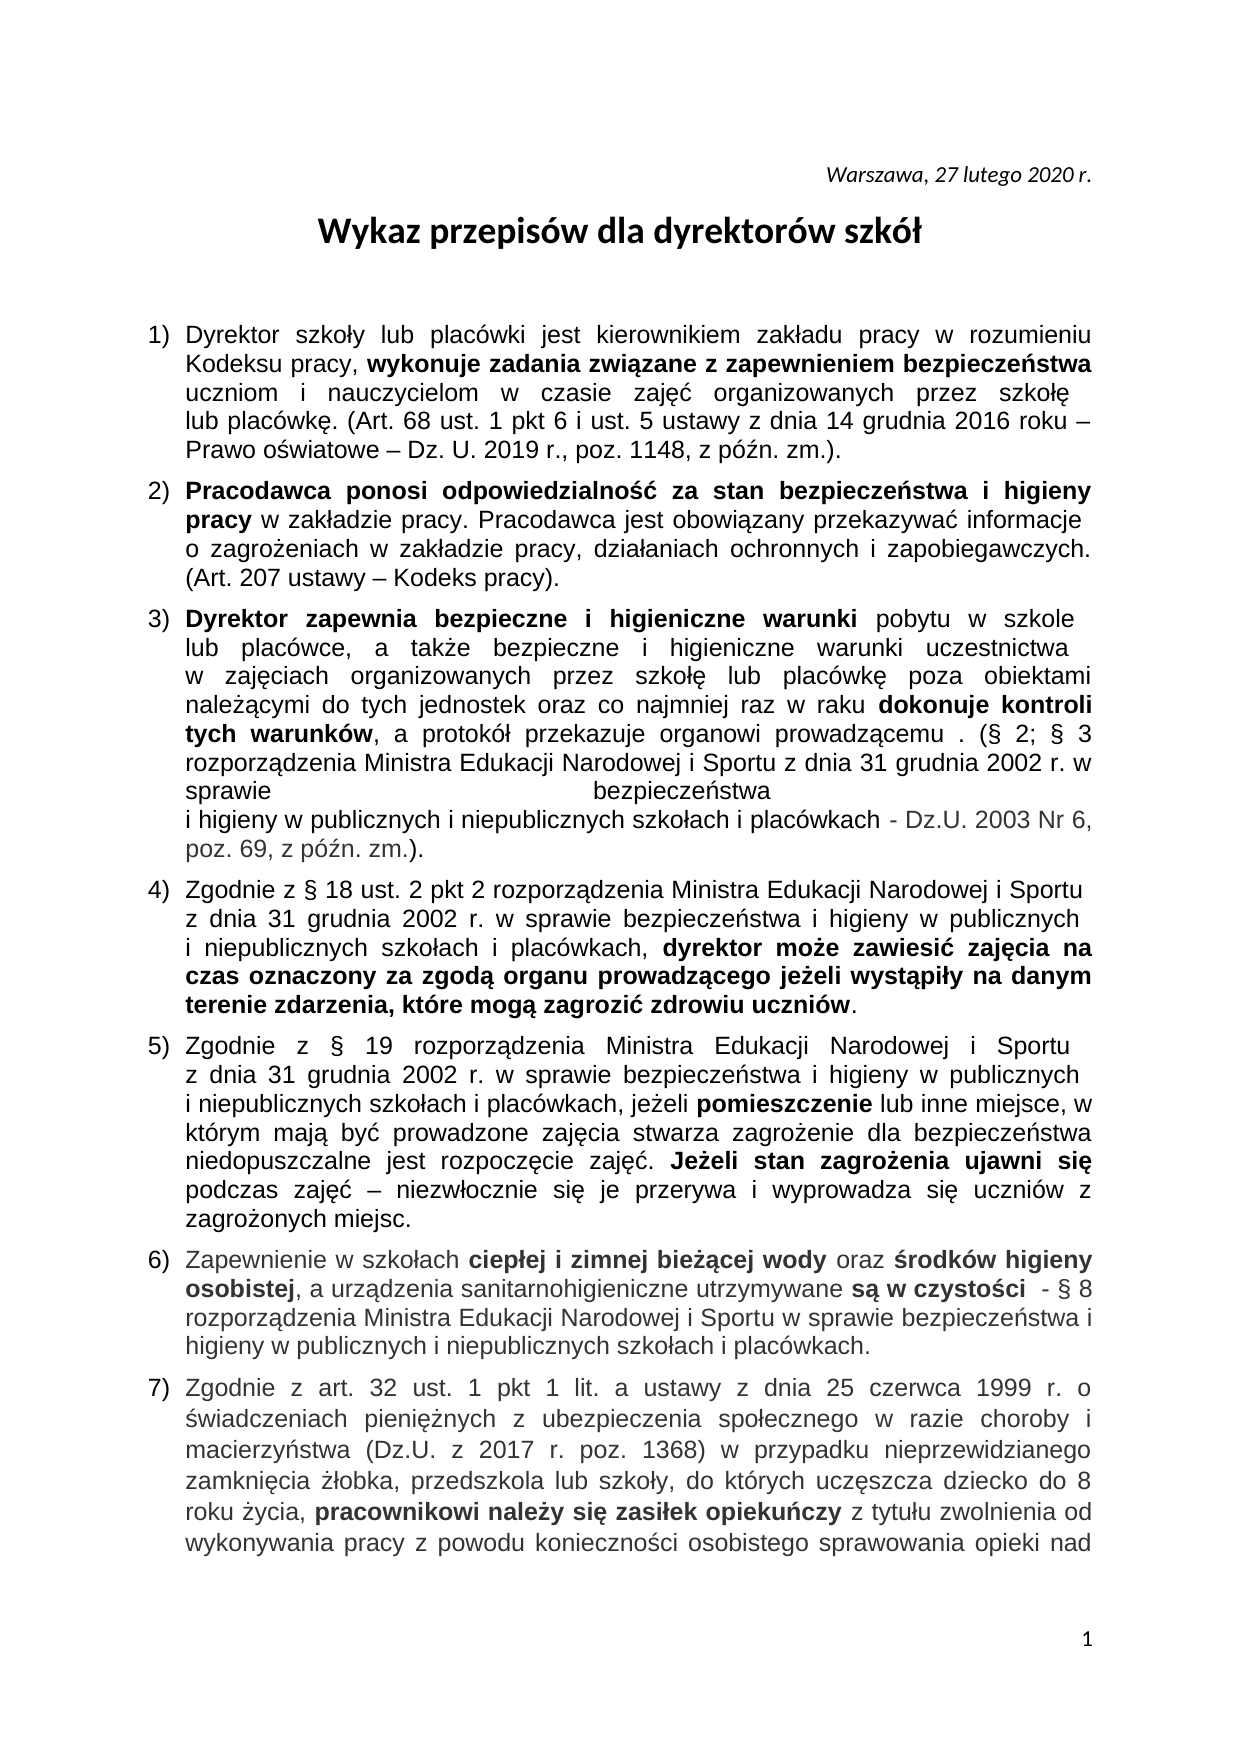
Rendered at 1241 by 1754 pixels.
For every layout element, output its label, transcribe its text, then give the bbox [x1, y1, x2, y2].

text Wykaz przepisów dla dyrektorów szkół [148, 207, 1093, 253]
list Pracodawca ponosi odpowiedzialność za stan bezpieczeństwa i higieny pracy w zakładzie pracy. Pracodawca jest obowiązany przekazywać informacje o zagrożeniach w zakładzie pracy, działaniach ochronnych i zapobiegawczych. (Art. 207 ustawy – Kodeks pracy). [148, 476, 1093, 591]
list Dyrektor zapewnia bezpieczne i higieniczne warunki pobytu w szkole lub placówce, a także bezpieczne i higieniczne warunki uczestnictwa w zajęciach organizowanych przez szkołę lub placówkę poza obiektami należącymi do tych jednostek oraz co najmniej raz w raku dokonuje kontroli tych warunków, a protokół przekazuje organowi prowadzącemu . (§ 2; § 3 rozporządzenia Ministra Edukacji Narodowej i Sportu z dnia 31 grudnia 2002 r. w sprawie bezpieczeństwa i higieny w publicznych i niepublicznych szkołach i placówkach - Dz.U. 2003 Nr 6, poz. 69, z późn. zm.). [148, 604, 1093, 862]
list Zgodnie z § 18 ust. 2 pkt 2 rozporządzenia Ministra Edukacji Narodowej i Sportu z dnia 31 grudnia 2002 r. w sprawie bezpieczeństwa i higieny w publicznych i niepublicznych szkołach i placówkach, dyrektor może zawiesić zajęcia na czas oznaczony za zgodą organu prowadzącego jeżeli wystąpiły na danym terenie zdarzenia, które mogą zagrozić zdrowiu uczniów. [148, 875, 1093, 1019]
text Warszawa, 27 lutego 2020 r. [148, 160, 1093, 188]
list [148, 1372, 1093, 1556]
list Zapewnienie w szkołach ciepłej i zimnej bieżącej wody oraz środków higieny osobistej, a urządzenia sanitarnohigieniczne utrzymywane są w czystości - § 8 rozporządzenia Ministra Edukacji Narodowej i Sportu w sprawie bezpieczeństwa i higieny w publicznych i niepublicznych szkołach i placówkach. [148, 1245, 1093, 1360]
list Zgodnie z § 19 rozporządzenia Ministra Edukacji Narodowej i Sportu z dnia 31 grudnia 2002 r. w sprawie bezpieczeństwa i higieny w publicznych i niepublicznych szkołach i placówkach, jeżeli pomieszczenie lub inne miejsce, w którym mają być prowadzone zajęcia stwarza zagrożenie dla bezpieczeństwa niedopuszczalne jest rozpoczęcie zajęć. Jeżeli stan zagrożenia ujawni się podczas zajęć – niezwłocznie się je przerywa i wyprowadza się uczniów z zagrożonych miejsc. [148, 1031, 1093, 1232]
list Dyrektor szkoły lub placówki jest kierownikiem zakładu pracy w rozumieniu Kodeksu pracy, wykonuje zadania związane z zapewnieniem bezpieczeństwa uczniom i nauczycielom w czasie zajęć organizowanych przez szkołę lub placówkę. (Art. 68 ust. 1 pkt 6 i ust. 5 ustawy z dnia 14 grudnia 2016 roku – Prawo oświatowe – Dz. U. 2019 r., poz. 1148, z późn. zm.). [148, 320, 1093, 464]
